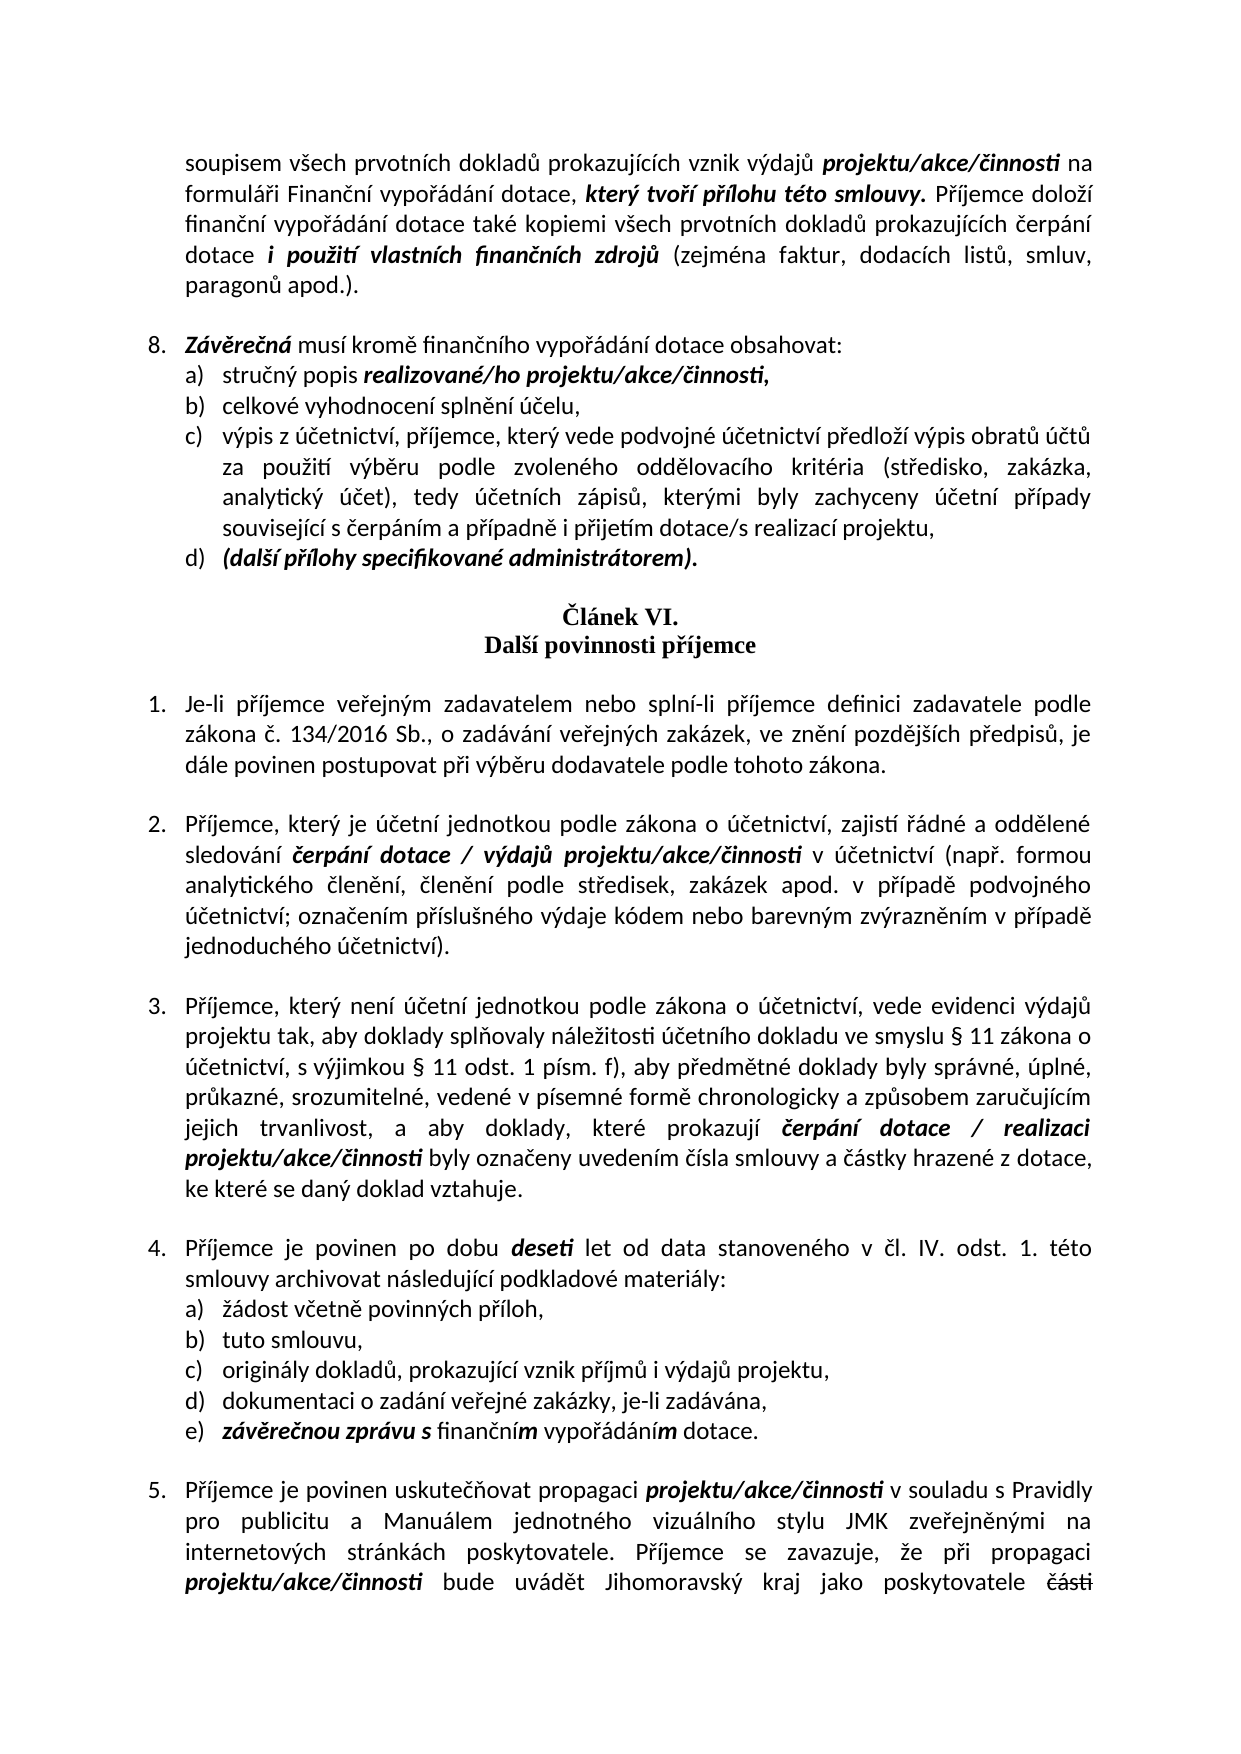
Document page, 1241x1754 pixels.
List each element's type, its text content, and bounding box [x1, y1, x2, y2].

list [148, 148, 1093, 300]
list c) výpis z účetnictví, příjemce, který vede podvojné účetnictví předloží výpis obratů účtů za použití výběru podle zvoleného oddělovacího kritéria (středisko, zakázka, analytický účet), tedy účetních zápisů, kterými byly zachyceny účetní případy související s čerpáním a případně i přijetím dotace/s realizací projektu, [185, 421, 1093, 543]
list 8. Závěrečná musí kromě finančního vypořádání dotace obsahovat: [148, 329, 1093, 359]
list 2. Příjemce, který je účetní jednotkou podle zákona o účetnictví, zajistí řádné a oddělené sledování čerpání dotace / výdajů projektu/akce/činnosti v účetnictví (např. formou analytického členění, členění podle středisek, zakázek apod. v případě podvojného účetnictví; označením příslušného výdaje kódem nebo barevným zvýrazněním v případě jednoduchého účetnictví). [148, 808, 1093, 961]
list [148, 1474, 1093, 1597]
text Článek VI. [148, 602, 1093, 631]
list b) tuto smlouvu, [185, 1324, 1093, 1354]
list a) stručný popis realizované/ho projektu/akce/činnosti, [185, 359, 1093, 390]
list d) (další přílohy specifikované administrátorem). [185, 543, 1093, 573]
text Další povinnosti příjemce [148, 631, 1093, 659]
list 1. Je-li příjemce veřejným zadavatelem nebo splní-li příjemce definici zadavatele podle zákona č. 134/2016 Sb., o zadávání veřejných zakázek, ve znění pozdějších předpisů, je dále povinen postupovat při výběru dodavatele podle tohoto zákona. [148, 688, 1093, 780]
list e) závěrečnou zprávu s finančním vypořádáním dotace. [185, 1415, 1093, 1446]
list a) žádost včetně povinných příloh, [185, 1293, 1093, 1324]
list 3. Příjemce, který není účetní jednotkou podle zákona o účetnictví, vede evidenci výdajů projektu tak, aby doklady splňovaly náležitosti účetního dokladu ve smyslu § 11 zákona o účetnictví, s výjimkou § 11 odst. 1 písm. f), aby předmětné doklady byly správné, úplné, průkazné, srozumitelné, vedené v písemné formě chronologicky a způsobem zaručujícím jejich trvanlivost, a aby doklady, které prokazují čerpání dotace / realizaci projektu/akce/činnosti byly označeny uvedením čísla smlouvy a částky hrazené z dotace, ke které se daný doklad vztahuje. [148, 990, 1093, 1203]
list 4. Příjemce je povinen po dobu deseti let od data stanoveného v čl. IV. odst. 1. této smlouvy archivovat následující podkladové materiály: [148, 1232, 1093, 1293]
list c) originály dokladů, prokazující vznik příjmů i výdajů projektu, [185, 1354, 1093, 1385]
list b) celkové vyhodnocení splnění účelu, [185, 390, 1093, 421]
list d) dokumentaci o zadání veřejné zakázky, je-li zadávána, [185, 1385, 1093, 1415]
